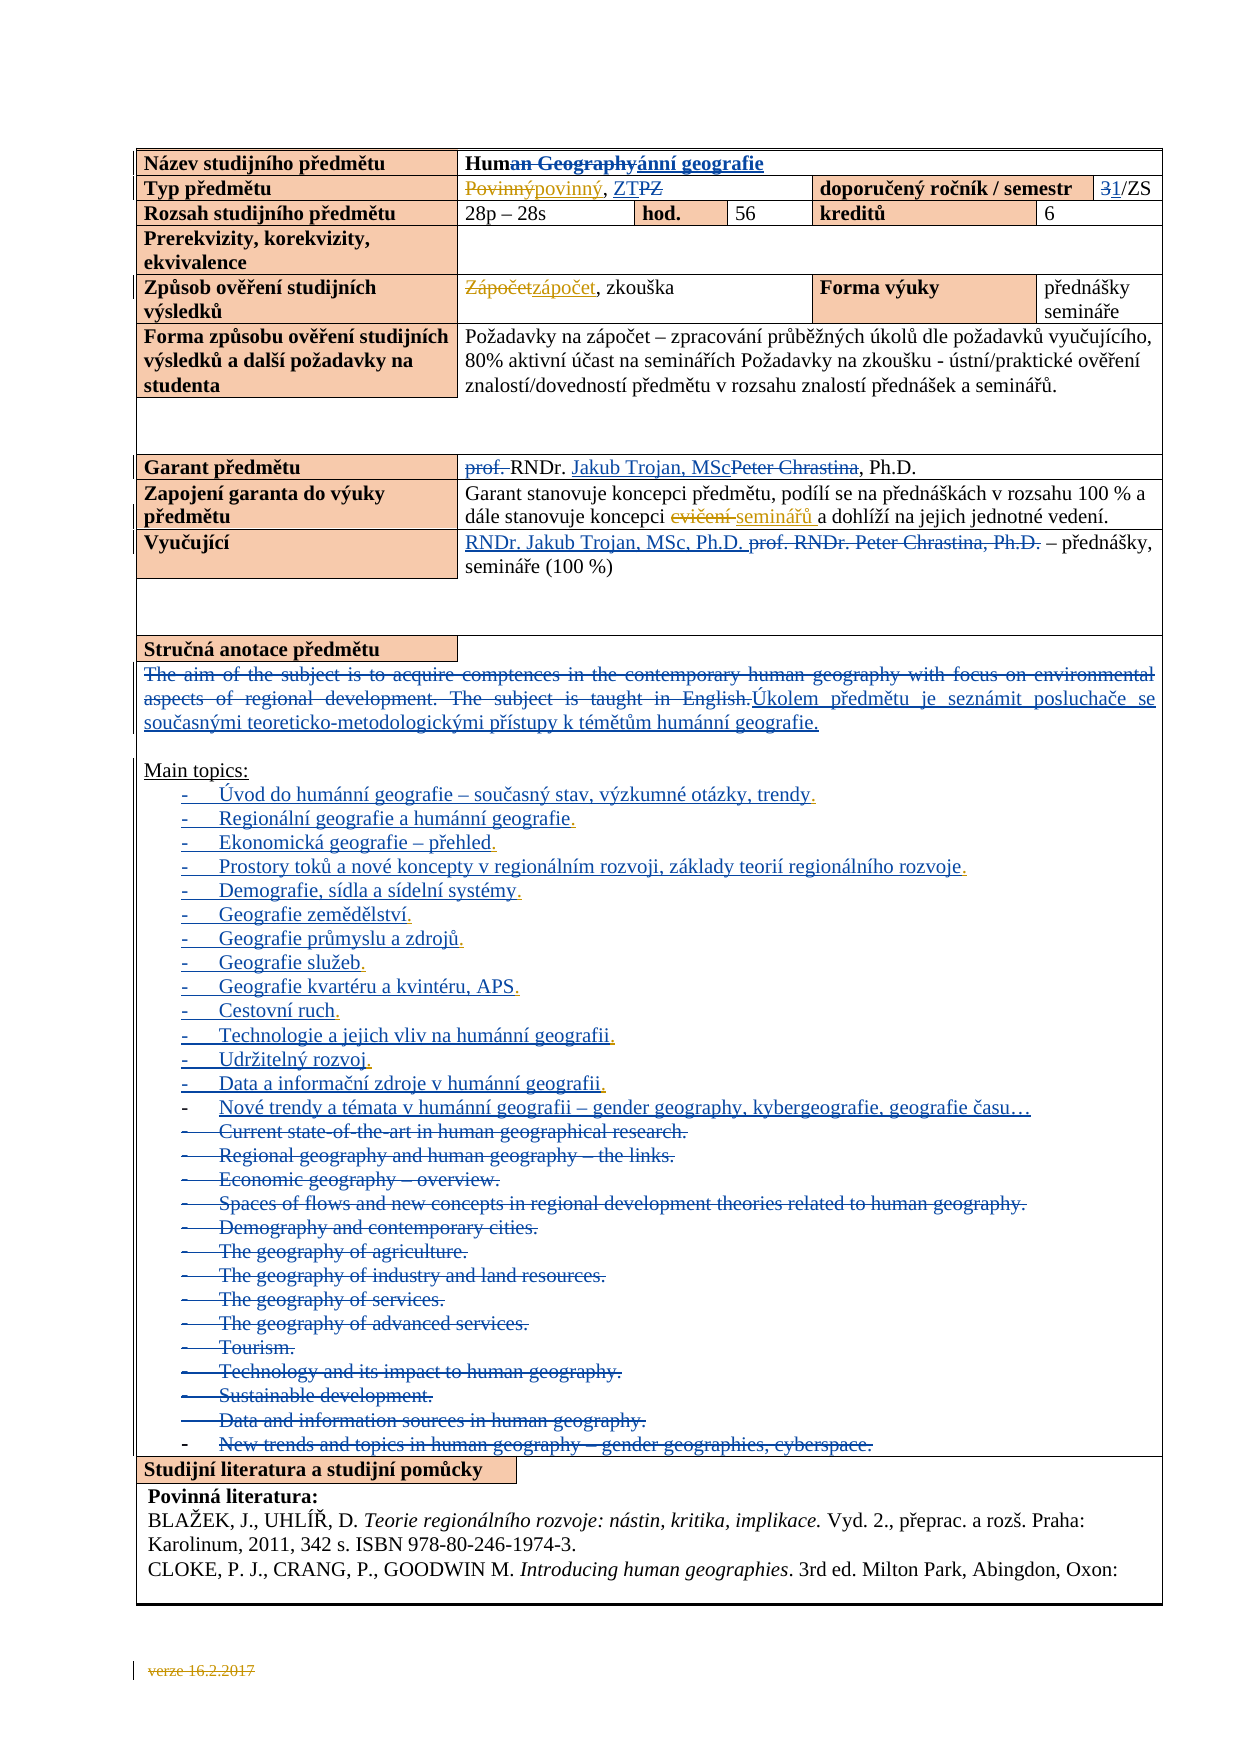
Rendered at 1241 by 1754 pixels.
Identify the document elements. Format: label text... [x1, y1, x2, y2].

table_cell přednášky semináře [1037, 275, 1162, 323]
table_cell Rozsah studijního předmětu [137, 201, 457, 225]
table_cell Main topics: [137, 661, 1162, 1456]
table_cell Prerekvizity, korekvizity, ekvivalence [137, 226, 457, 274]
table_cell 28p – 28s [458, 201, 634, 225]
table_cell Zapojení garanta do výuky předmětu [137, 480, 457, 528]
table_cell [458, 636, 1162, 661]
table_cell kreditů [813, 201, 1036, 225]
table_cell , [458, 176, 812, 200]
table_cell Způsob ověření studijních výsledků [137, 275, 457, 323]
table_cell Forma způsobu ověření studijních výsledků a další požadavky na studenta [137, 324, 457, 397]
table_cell [517, 1457, 1162, 1483]
table_cell [137, 397, 1162, 454]
table_cell doporučený ročník / semestr [813, 176, 1093, 200]
table_cell hod. [635, 201, 727, 225]
table_cell /ZS [1094, 176, 1162, 200]
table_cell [137, 1483, 1162, 1603]
table_cell Forma výuky [813, 275, 1036, 323]
table_cell – přednášky, semináře (100 %) [458, 530, 1162, 578]
table_cell [458, 226, 1162, 274]
table_cell Požadavky na zápočet – zpracování průběžných úkolů dle požadavků vyučujícího, 80% aktivní účast na seminářích Požadavky na zkoušku - ústní/praktické ověření znalostí/dovedností předmětu v rozsahu znalostí přednášek a seminářů. [458, 324, 1162, 397]
table_cell 56 [728, 201, 812, 225]
table_cell Studijní literatura a studijní pomůcky [137, 1457, 516, 1483]
table_cell 6 [1037, 201, 1162, 225]
table_cell Vyučující [137, 530, 457, 578]
table_cell [137, 578, 1162, 635]
table_cell Hum [458, 151, 1162, 175]
table_cell Název studijního předmětu [137, 151, 457, 175]
table_cell RNDr. , Ph.D. [458, 455, 1162, 479]
table_cell Typ předmětu [137, 176, 457, 200]
table_cell Garant předmětu [137, 455, 457, 479]
table_cell Garant stanovuje koncepci předmětu, podílí se na přednáškách v rozsahu 100 % a dále stanovuje koncepci a dohlíží na jejich jednotné vedení. [458, 480, 1162, 528]
table_cell , zkouška [458, 275, 812, 323]
table_cell Stručná anotace předmětu [137, 636, 457, 661]
